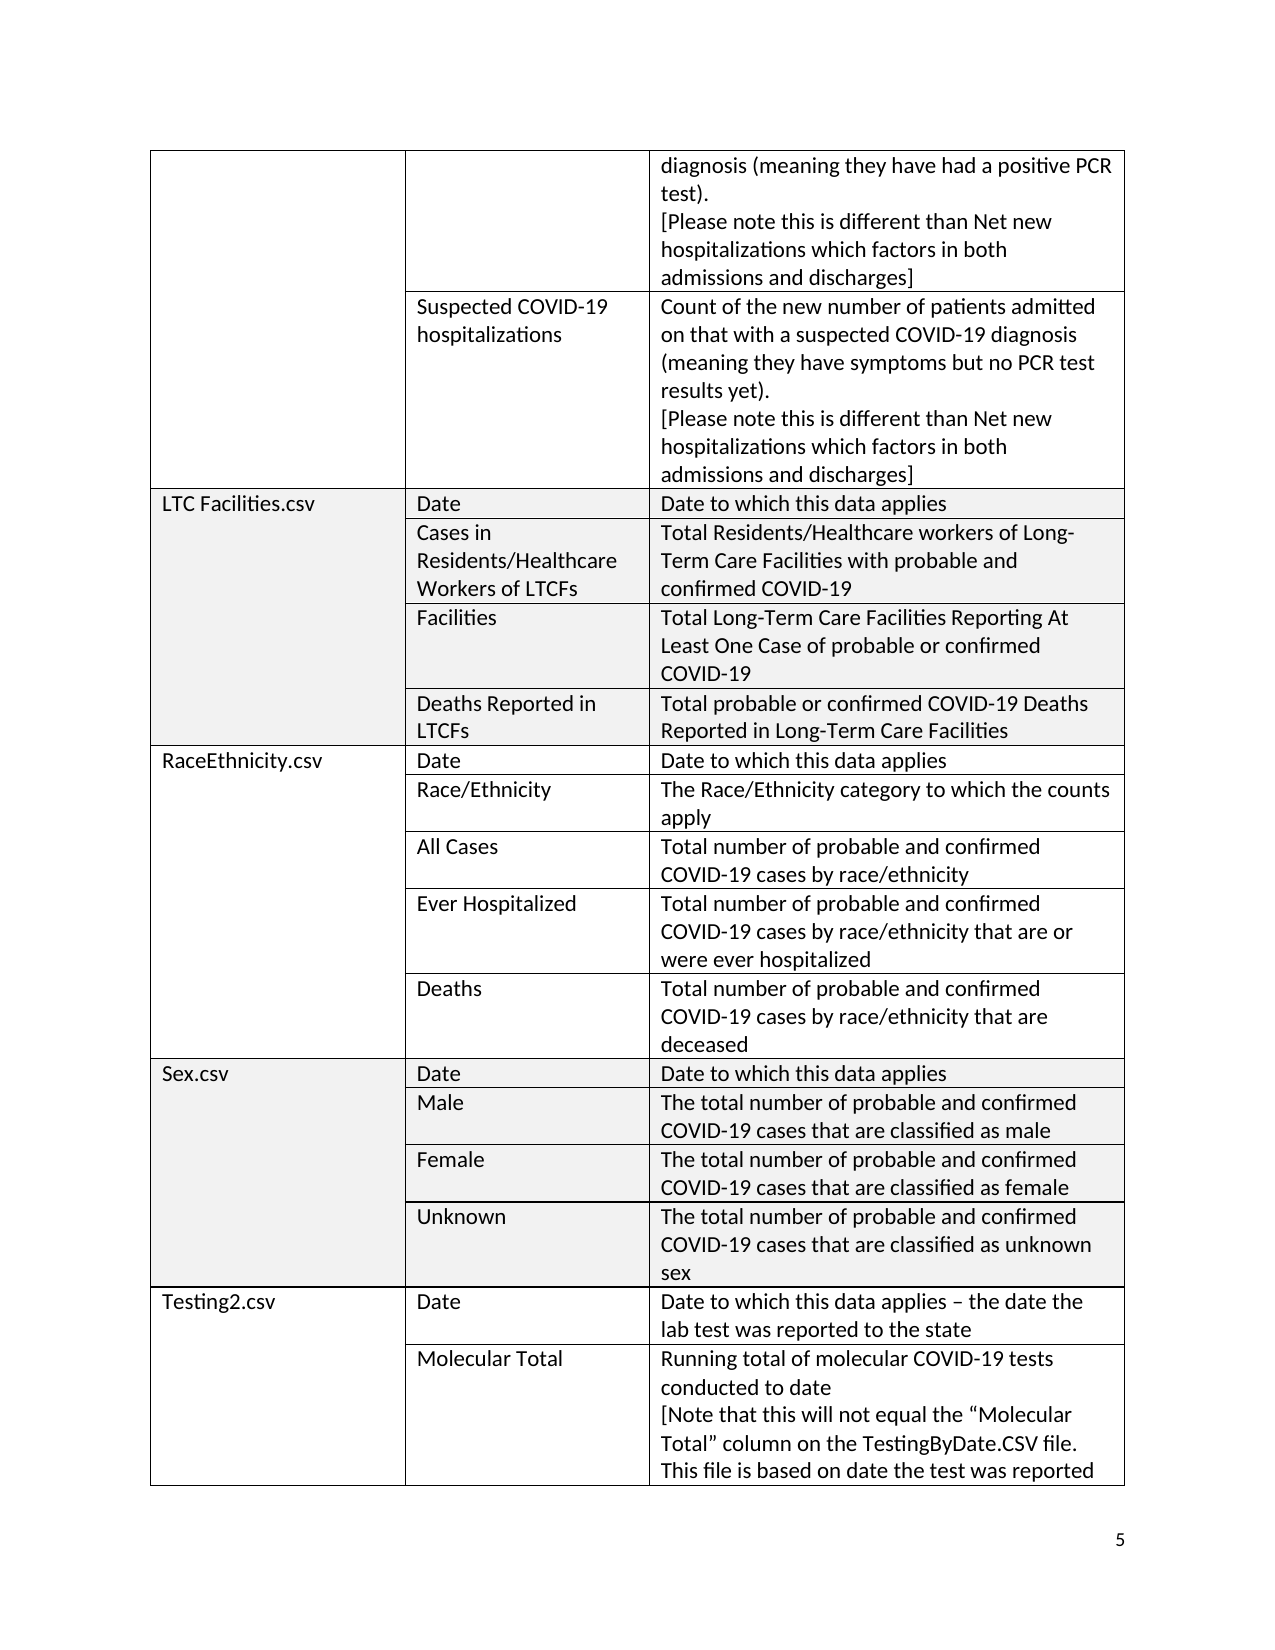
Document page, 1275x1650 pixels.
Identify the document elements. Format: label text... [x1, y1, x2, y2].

table_cell LTC Facilities.csv [151, 489, 405, 745]
table_cell Facilities [406, 604, 649, 688]
table_cell Deaths Reported in LTCFs [406, 689, 649, 745]
table_cell Female [406, 1145, 649, 1201]
table_cell Testing2.csv [151, 1288, 405, 1485]
table_cell Total number of probable and confirmed COVID-19 cases by race/ethnicity [650, 832, 1124, 888]
table_cell The total number of probable and confirmed COVID-19 cases that are classified as unknown sex [650, 1203, 1124, 1286]
table_cell Molecular Total [406, 1345, 649, 1485]
table_cell Date to which this data applies – the date the lab test was reported to the state [650, 1288, 1124, 1343]
table_cell Deaths [406, 974, 649, 1058]
table_cell Count of the new number of patients admitted on that with a suspected COVID-19 diagnosis (meaning they have symptoms but no PCR test results yet). [Please note this is different than Net new hospitalizations which factors in both admissions and discharges] [650, 292, 1124, 488]
table_cell RaceEthnicity.csv [151, 746, 405, 1058]
table_cell All Cases [406, 832, 649, 888]
table_cell Ever Hospitalized [406, 889, 649, 973]
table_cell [650, 1345, 1124, 1485]
table_cell Total Long-Term Care Facilities Reporting At Least One Case of probable or confirmed COVID-19 [650, 604, 1124, 688]
table_cell Total number of probable and confirmed COVID-19 cases by race/ethnicity that are or were ever hospitalized [650, 889, 1124, 973]
table_cell Date to which this data applies [650, 746, 1124, 774]
table_cell Suspected COVID-19 hospitalizations [406, 292, 649, 488]
table_cell The total number of probable and confirmed COVID-19 cases that are classified as female [650, 1145, 1124, 1201]
table_cell Male [406, 1088, 649, 1144]
table_cell Total number of probable and confirmed COVID-19 cases by race/ethnicity that are deceased [650, 974, 1124, 1058]
table_cell Date [406, 489, 649, 517]
table_cell Total Residents/Healthcare workers of Long-Term Care Facilities with probable and confirmed COVID-19 [650, 519, 1124, 602]
table_cell Unknown [406, 1203, 649, 1286]
table_cell Total probable or confirmed COVID-19 Deaths Reported in Long-Term Care Facilities [650, 689, 1124, 745]
table_cell Race/Ethnicity [406, 775, 649, 831]
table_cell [650, 151, 1124, 291]
table_cell Cases in Residents/Healthcare Workers of LTCFs [406, 519, 649, 602]
table_cell The Race/Ethnicity category to which the counts apply [650, 775, 1124, 831]
table_cell Date to which this data applies [650, 489, 1124, 517]
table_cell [406, 151, 649, 291]
table_cell Date [406, 1288, 649, 1343]
table_cell Date [406, 1059, 649, 1087]
table_cell Date [406, 746, 649, 774]
table_cell Date to which this data applies [650, 1059, 1124, 1087]
table_cell The total number of probable and confirmed COVID-19 cases that are classified as male [650, 1088, 1124, 1144]
table_cell Sex.csv [151, 1059, 405, 1286]
